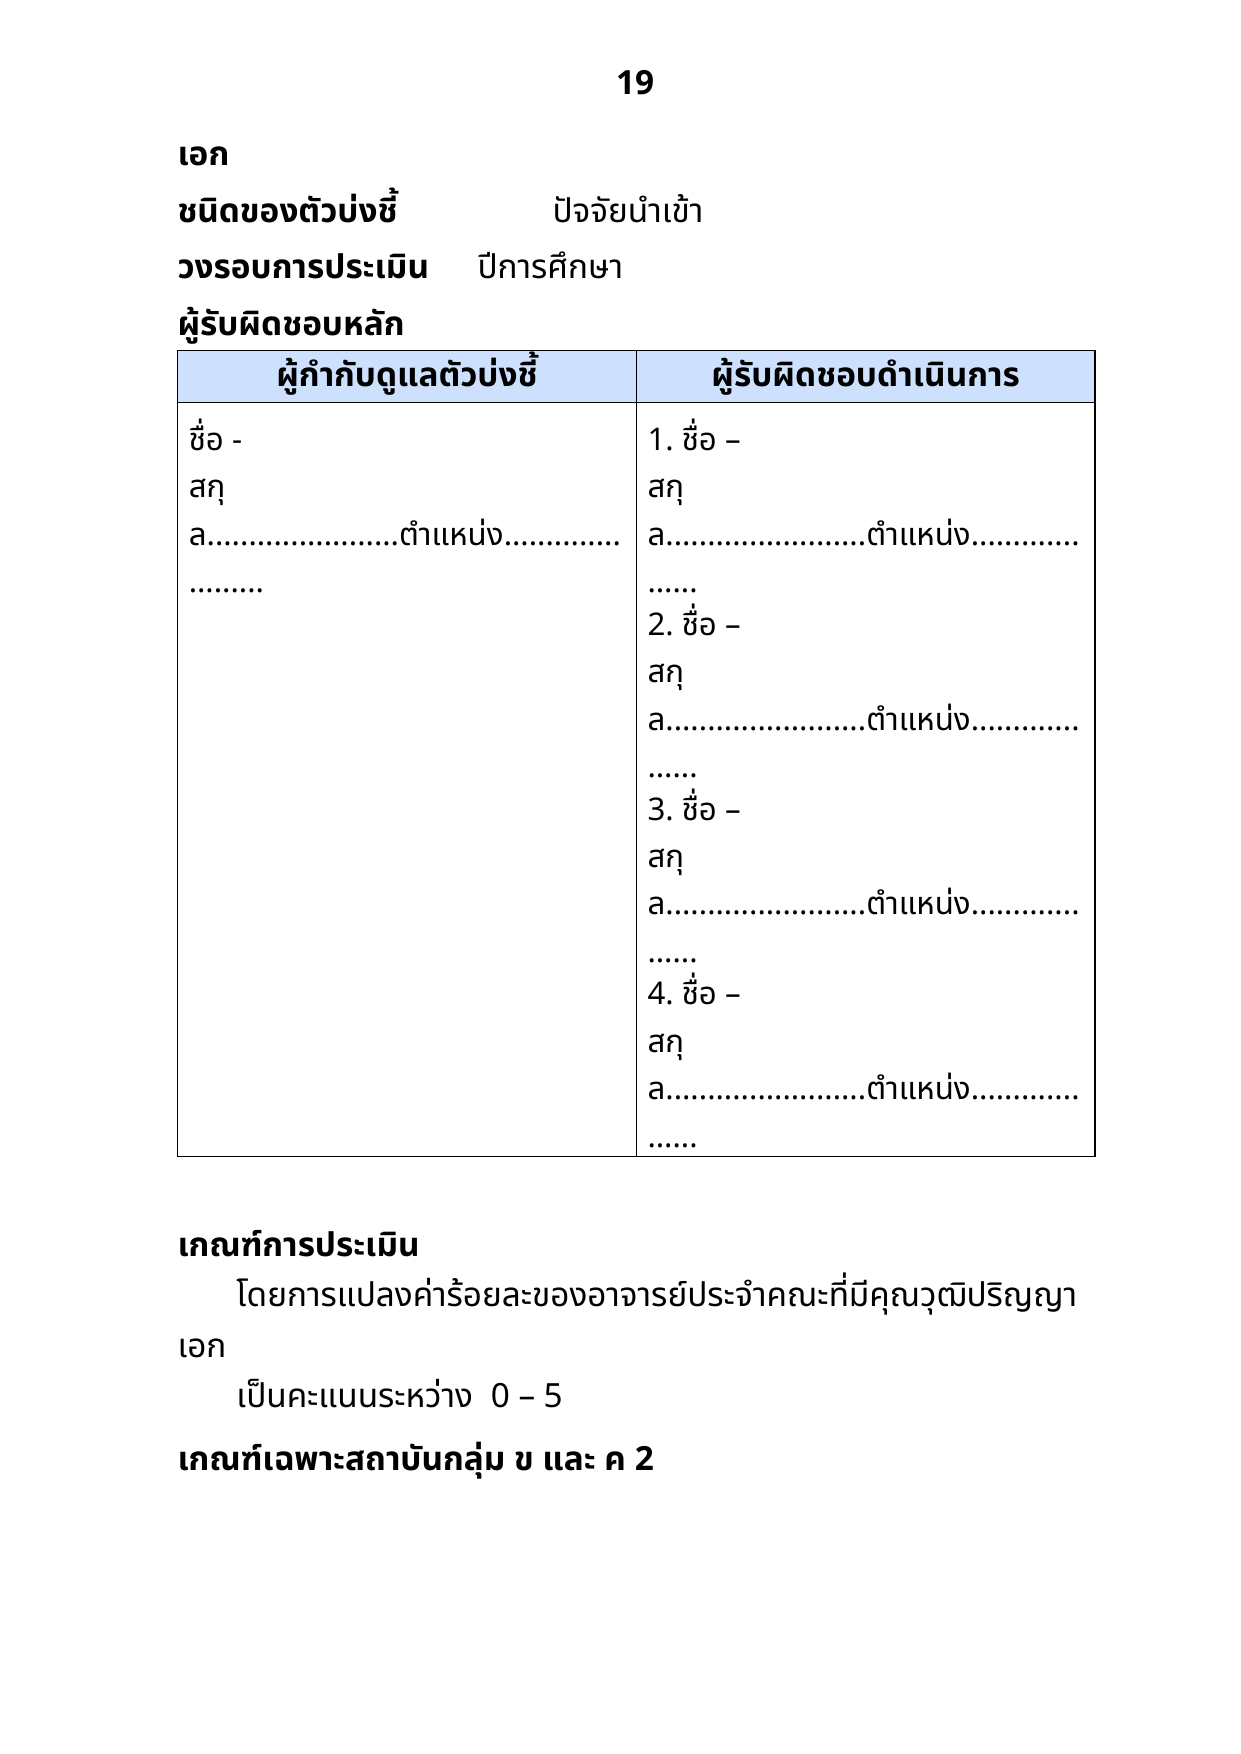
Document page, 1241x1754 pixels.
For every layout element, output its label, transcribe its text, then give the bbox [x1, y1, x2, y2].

text เกณฑ์เฉพาะสถาบันกลุ่ม ข และ ค 2 [177, 1435, 1101, 1486]
table_cell ชื่อ - สกุล.......................ตำแหน่ง....................... [178, 403, 636, 1156]
text เกณฑ์การประเมิน [177, 1221, 1092, 1271]
table_cell 1. ชื่อ – สกุล........................ตำแหน่ง................... 2. ชื่อ – สกุล........................ตำแหน่ง................... 3. ชื่อ – สกุล........................ตำแหน่ง................... 4. ชื่อ – สกุล........................ตำแหน่ง................... [637, 403, 1094, 1156]
text ชนิดของตัวบ่งชี้ ปัจจัยนำเข้า [177, 187, 1090, 237]
text โดยการแปลงค่าร้อยละของอาจารย์ประจำคณะที่มีคุณวุฒิปริญญาเอก [177, 1271, 1092, 1372]
text วงรอบการประเมิน ปีการศึกษา [177, 243, 1092, 294]
text ผู้รับผิดชอบหลัก [177, 300, 1092, 350]
table_header ผู้รับผิดชอบดำเนินการ [637, 351, 1094, 402]
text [177, 130, 1092, 180]
text เป็นคะแนนระหว่าง 0 – 5 [177, 1372, 1092, 1423]
table_header ผู้กำกับดูแลตัวบ่งชี้ [178, 351, 636, 402]
